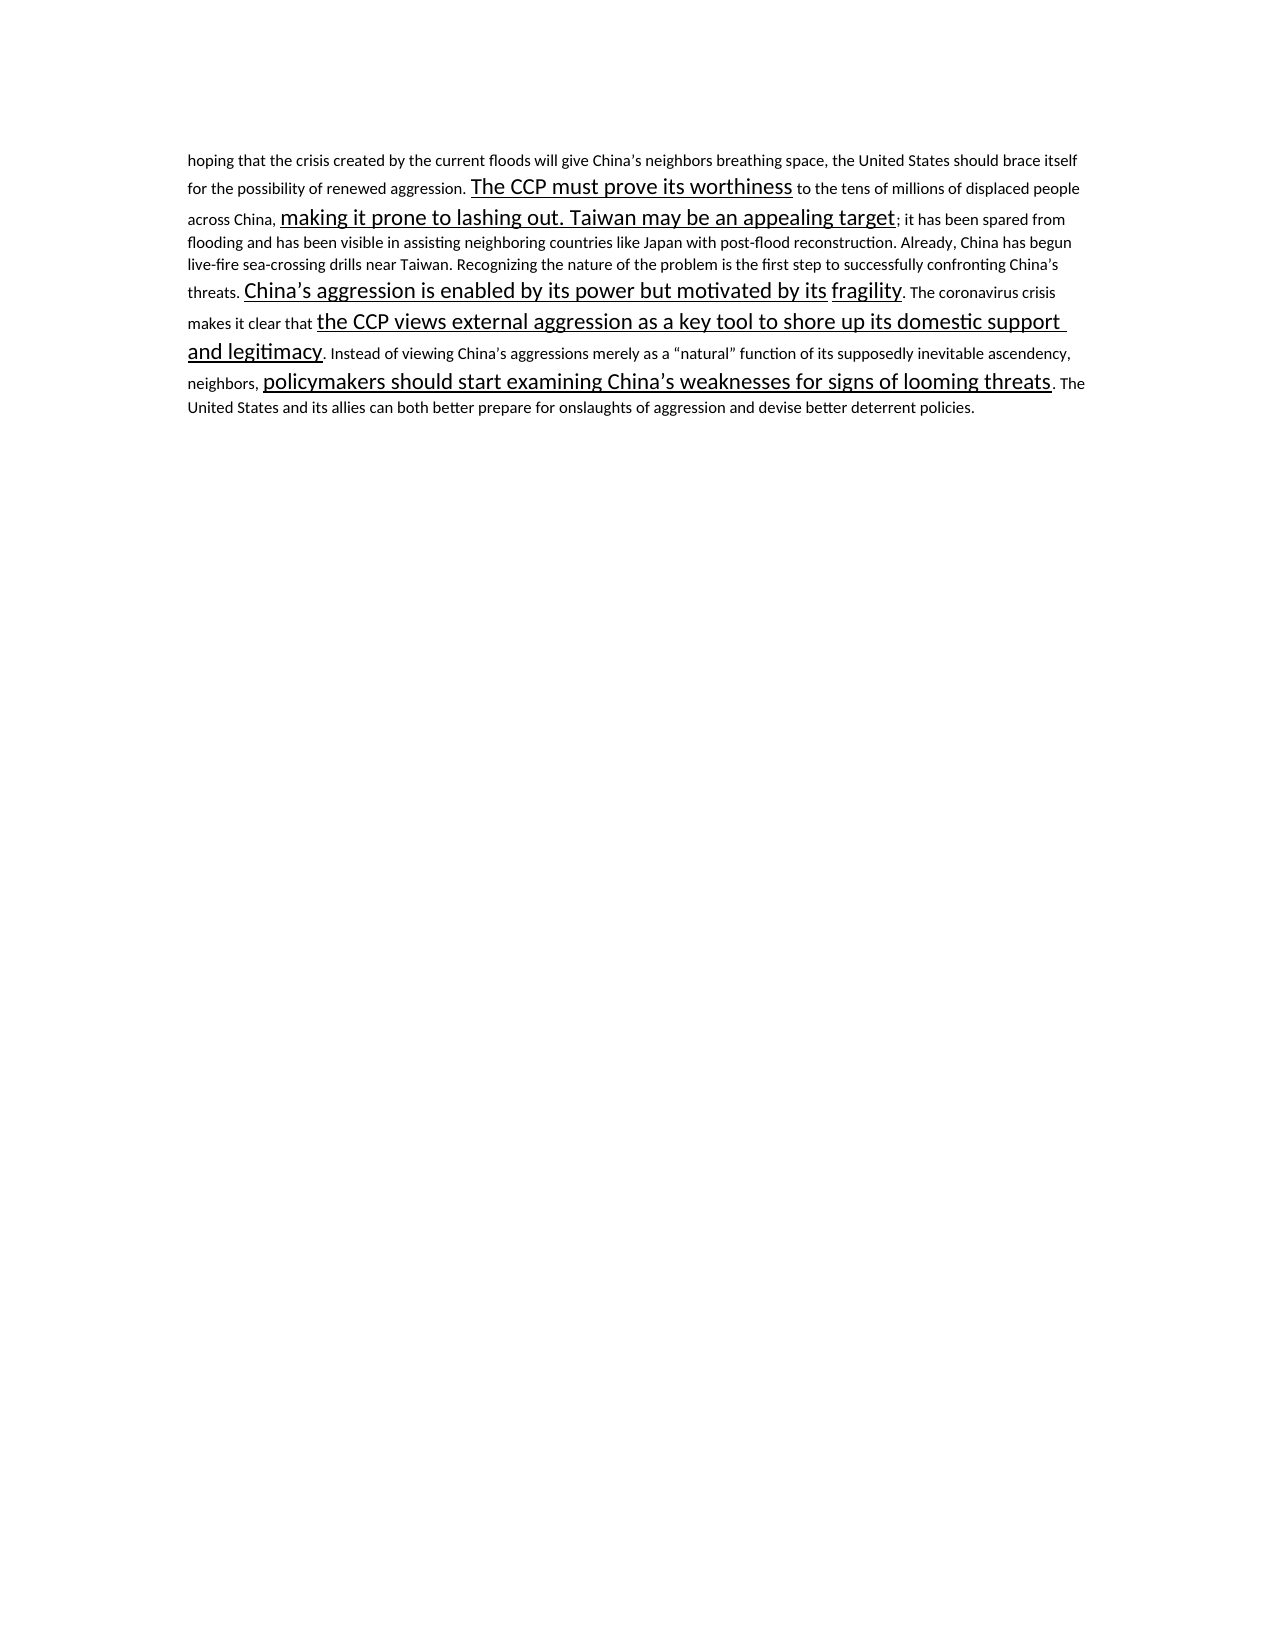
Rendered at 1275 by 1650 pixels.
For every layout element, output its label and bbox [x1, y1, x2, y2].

text [187, 150, 1087, 417]
